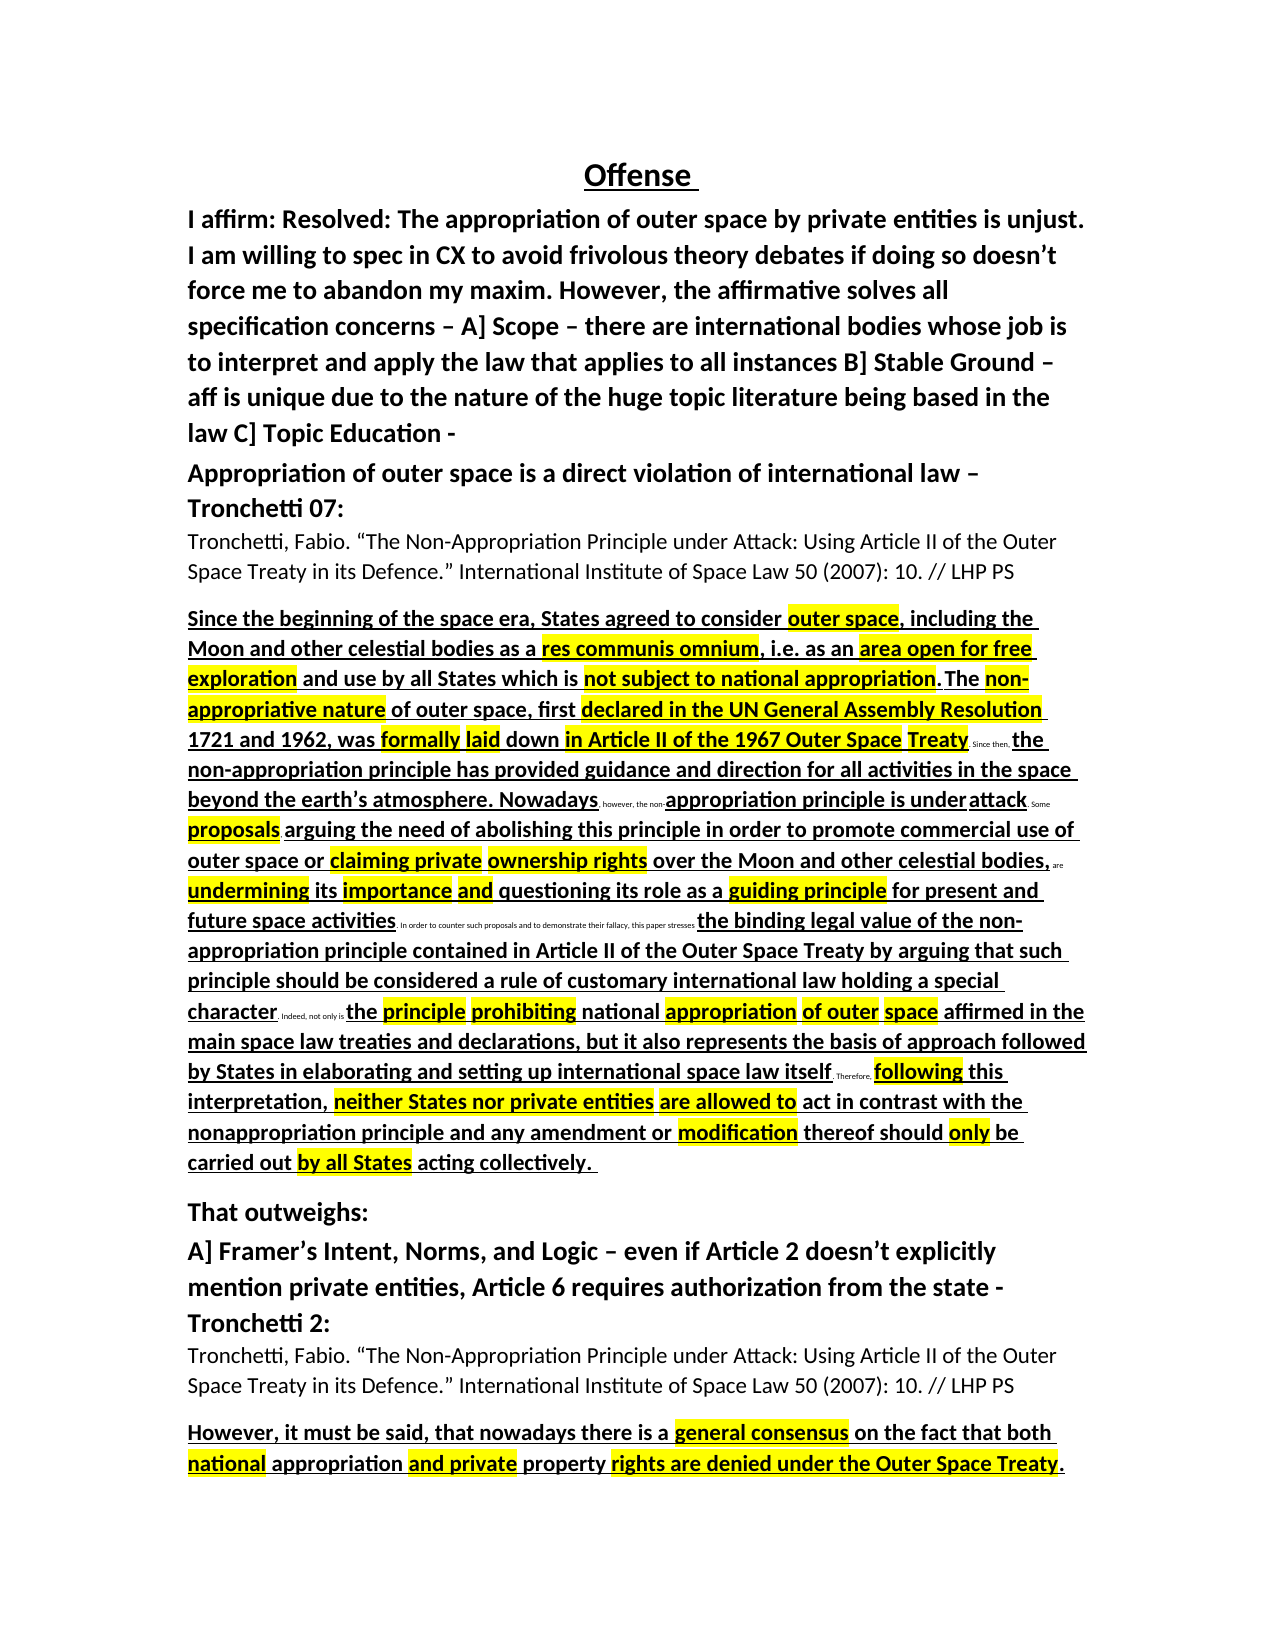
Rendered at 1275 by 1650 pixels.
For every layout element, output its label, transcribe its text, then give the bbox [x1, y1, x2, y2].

text Since the beginning of the space era, States agreed to consider outer space, including the Moon and other celestial bodies as a res communis omnium, i.e. as an area open for free exploration and use by all States which is not subject to national appropriation. The non-appropriative nature of outer space, first declared in the UN General Assembly Resolution 1721 and 1962, was formally laid down in Article II of the 1967 Outer Space Treaty. Since then, the non-appropriation principle has provided guidance and direction for all activities in the space beyond the earth’s atmosphere. Nowadays, however, the non-appropriation principle is under attack. Some proposals, arguing the need of abolishing this principle in order to promote commercial use of outer space or claiming private ownership rights over the Moon and other celestial bodies, are undermining its importance and questioning its role as a guiding principle for present and future space activities. In order to counter such proposals and to demonstrate their fallacy, this paper stresses the binding legal value of the non-appropriation principle contained in Article II of the Outer Space Treaty by arguing that such principle should be considered a rule of customary international law holding a special character. Indeed, not only is the principle prohibiting national appropriation of outer space affirmed in the main space law treaties and declarations, but it also represents the basis of approach followed by States in elaborating and setting up international space law itself. Therefore, following this interpretation, neither States nor private entities are allowed to act in contrast with the nonappropriation principle and any amendment or modification thereof should only be carried out by all States acting collectively. [187, 1052, 1087, 1176]
subtitle That outweighs: [187, 1195, 1087, 1228]
text Tronchetti, Fabio. “The Non-Appropriation Principle under Attack: Using Article II of the Outer Space Treaty in its Defence.” International Institute of Space Law 50 (2007): 10. // LHP PS [187, 527, 1087, 585]
subtitle A] Framer’s Intent, Norms, and Logic – even if Article 2 doesn’t explicitly mention private entities, Article 6 requires authorization from the state - Tronchetti 2: [187, 1234, 1087, 1339]
text Tronchetti, Fabio. “The Non-Appropriation Principle under Attack: Using Article II of the Outer Space Treaty in its Defence.” International Institute of Space Law 50 (2007): 10. // LHP PS [187, 1341, 1087, 1400]
subtitle Offense [187, 154, 1087, 195]
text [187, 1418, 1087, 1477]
text Since the beginning of the space era, States agreed to consider outer space, including the Moon and other celestial bodies as a res communis omnium, i.e. as an area open for free exploration and use by all States which is not subject to national appropriation. The non-appropriative nature of outer space, first declared in the UN General Assembly Resolution 1721 and 1962, was formally laid down in Article II of the 1967 Outer Space Treaty. Since then, the non-appropriation principle has provided guidance and direction for all activities in the space beyond the earth’s atmosphere. Nowadays, however, the non-appropriation principle is under attack. Some proposals, arguing the need of abolishing this principle in order to promote commercial use of outer space or claiming private ownership rights over the Moon and other celestial bodies, are undermining its importance and questioning its role as a guiding principle for present and future space activities. In order to counter such proposals and to demonstrate their fallacy, this paper stresses the binding legal value of the non-appropriation principle contained in Article II of the Outer Space Treaty by arguing that such principle should be considered a rule of customary international law holding a special character. Indeed, not only is the principle prohibiting national appropriation of outer space affirmed in the main space law treaties and declarations, but it also represents the basis of approach followed by States in elaborating and setting up international space law itself. Therefore, following this interpretation, neither States nor private entities are allowed to act in contrast with the nonappropriation principle and any amendment or modification thereof should only be carried out by all States acting collectively. [187, 604, 1087, 1051]
subtitle Appropriation of outer space is a direct violation of international law – Tronchetti 07: [187, 456, 1087, 524]
subtitle I affirm: Resolved: The appropriation of outer space by private entities is unjust. I am willing to spec in CX to avoid frivolous theory debates if doing so doesn’t force me to abandon my maxim. However, the affirmative solves all specification concerns – A] Scope – there are international bodies whose job is to interpret and apply the law that applies to all instances B] Stable Ground – aff is unique due to the nature of the huge topic literature being based in the law C] Topic Education - [187, 202, 1087, 449]
